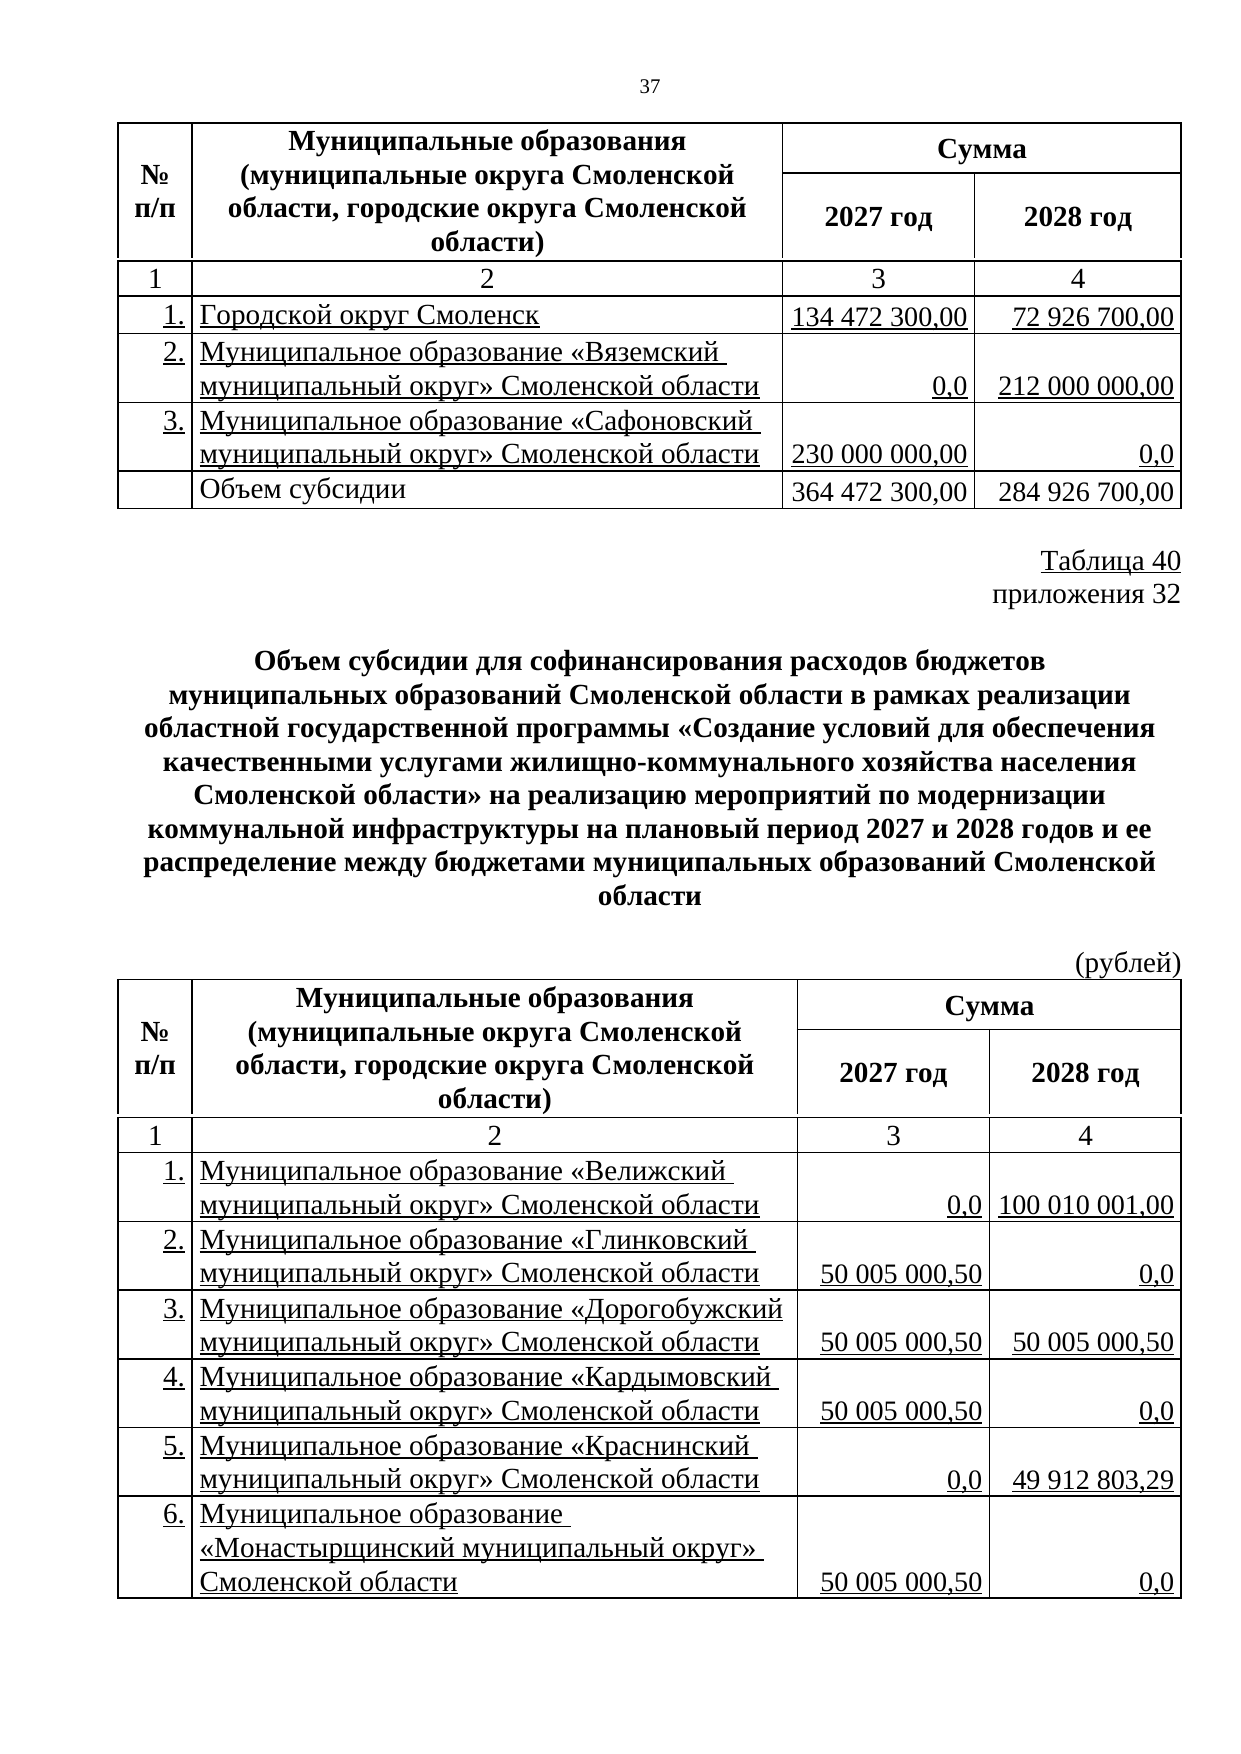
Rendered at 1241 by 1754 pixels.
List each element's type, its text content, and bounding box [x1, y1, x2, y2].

table_cell 50 005 000,50 [798, 1291, 989, 1358]
text Таблица 40 [118, 543, 1181, 576]
table_cell 0,0 [990, 1497, 1180, 1597]
table_header Муниципальные образования (муниципальные округа Смоленской области, городские округа Смоленской области) [193, 980, 797, 1114]
table_header Сумма [798, 980, 1180, 1029]
table_cell 364 472 300,00 [783, 472, 974, 507]
table_cell Объем субсидии [193, 472, 782, 507]
table_cell 50 005 000,50 [990, 1291, 1180, 1358]
table_cell 2. [119, 1222, 191, 1289]
table_cell Муниципальное образование «Кардымовский муниципальный округ» Смоленской области [193, 1360, 797, 1426]
table_header 3 [783, 262, 974, 295]
table_cell Муниципальное образование «Вяземский муниципальный округ» Смоленской области [193, 334, 782, 401]
table_header Муниципальные образования (муниципальные округа Смоленской области, городские округа Смоленской области) [193, 124, 782, 258]
table_cell Муниципальное образование «Монастырщинский муниципальный округ» Смоленской области [193, 1497, 797, 1597]
table_header Сумма [783, 124, 1180, 172]
table_cell 50 005 000,50 [798, 1222, 989, 1289]
table_cell 5. [119, 1428, 191, 1495]
table_header 1 [119, 1118, 191, 1152]
table_cell 100 010 001,00 [990, 1153, 1180, 1221]
table_cell Муниципальное образование «Велижский муниципальный округ» Смоленской области [193, 1153, 797, 1221]
table_cell Городской округ Смоленск [193, 297, 782, 333]
table_cell 3. [119, 403, 191, 470]
text Объем субсидии для софинансирования расходов бюджетов [118, 643, 1181, 677]
text (рублей) [118, 945, 1181, 979]
table_header 2 [193, 1118, 797, 1152]
table_cell 0,0 [798, 1153, 989, 1221]
text муниципальных образований Смоленской области в рамках реализации областной государственной программы «Создание условий для обеспечения качественными услугами жилищно-коммунального хозяйства населения Смоленской области» на реализацию мероприятий по модернизации коммунальной инфраструктуры на плановый период 2027 и 2028 годов и ее распределение между бюджетами муниципальных образований Смоленской области [118, 677, 1181, 912]
table_cell 0,0 [990, 1222, 1180, 1289]
table_cell 134 472 300,00 [783, 297, 974, 333]
table_header 4 [990, 1118, 1180, 1152]
table_cell 3. [119, 1291, 191, 1358]
table_cell 4. [119, 1360, 191, 1426]
table_header 4 [975, 262, 1180, 295]
table_cell 1. [119, 297, 191, 333]
table_cell 6. [119, 1497, 191, 1597]
table_cell 1. [119, 1153, 191, 1221]
table_cell 2028 год [990, 1030, 1180, 1114]
table_cell 2027 год [783, 174, 974, 258]
table_cell 0,0 [990, 1360, 1180, 1426]
table_cell Муниципальное образование «Сафоновский муниципальный округ» Смоленской области [193, 403, 782, 470]
table_cell 50 005 000,50 [798, 1497, 989, 1597]
text приложения 32 [118, 576, 1181, 610]
table_cell 0,0 [783, 334, 974, 401]
table_cell 49 912 803,29 [990, 1428, 1180, 1495]
table_cell Муниципальное образование «Краснинский муниципальный округ» Смоленской области [193, 1428, 797, 1495]
table_header № п/п [119, 980, 191, 1114]
table_cell [119, 472, 191, 507]
table_header № п/п [119, 124, 191, 258]
table_header 1 [119, 262, 191, 295]
table_cell 212 000 000,00 [975, 334, 1180, 401]
table_cell 284 926 700,00 [975, 472, 1180, 507]
table_cell 72 926 700,00 [975, 297, 1180, 333]
table_cell 2028 год [975, 174, 1180, 258]
table_cell 0,0 [975, 403, 1180, 470]
table_header 3 [798, 1118, 989, 1152]
table_header 2 [193, 262, 782, 295]
table_cell 2027 год [798, 1030, 989, 1114]
table_cell 2. [119, 334, 191, 401]
table_cell 0,0 [798, 1428, 989, 1495]
table_cell 50 005 000,50 [798, 1360, 989, 1426]
table_cell 230 000 000,00 [783, 403, 974, 470]
table_cell Муниципальное образование «Дорогобужский муниципальный округ» Смоленской области [193, 1291, 797, 1358]
table_cell Муниципальное образование «Глинковский муниципальный округ» Смоленской области [193, 1222, 797, 1289]
